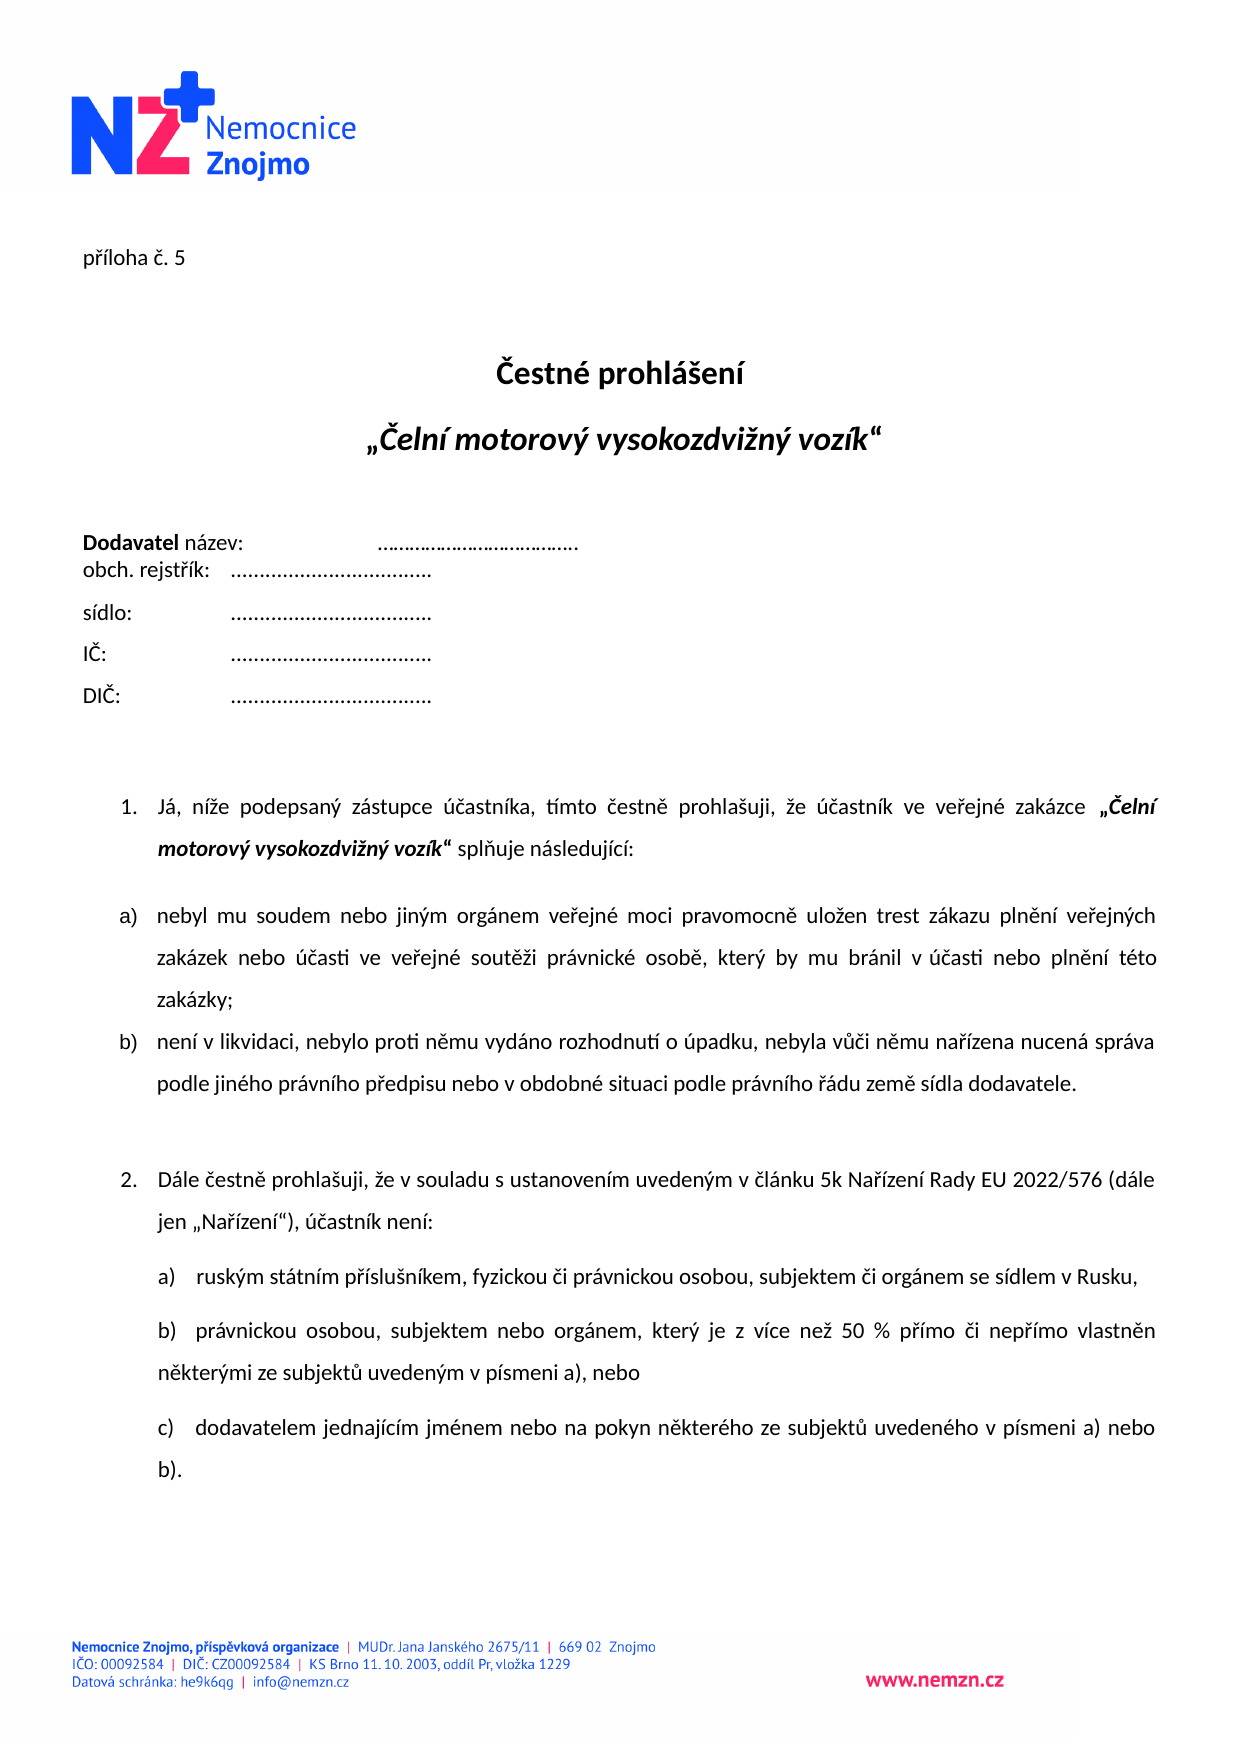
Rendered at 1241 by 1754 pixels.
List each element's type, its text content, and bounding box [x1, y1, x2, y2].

picture [0, 1631, 1075, 1738]
text „Čelní motorový vysokozdvižný vozík“ [83, 418, 1157, 459]
text Čestné prohlášení [83, 352, 1157, 393]
text a) ruským státním příslušníkem, fyzickou či právnickou osobou, subjektem či orgánem se sídlem v Rusku, [158, 1262, 1157, 1290]
list není v likvidaci, nebylo proti němu vydáno rozhodnutí o úpadku, nebyla vůči němu nařízena nucená správa podle jiného právního předpisu nebo v obdobné situaci podle právního řádu země sídla dodavatele. [119, 1027, 1157, 1097]
text b) právnickou osobou, subjektem nebo orgánem, který je z více než 50 % přímo či nepřímo vlastněn některými ze subjektů uvedeným v písmeni a), nebo [158, 1316, 1157, 1386]
text DIČ: ................................... [83, 682, 1157, 709]
list nebyl mu soudem nebo jiným orgánem veřejné moci pravomocně uložen trest zákazu plnění veřejných zakázek nebo účasti ve veřejné soutěži právnické osobě, který by mu bránil v účasti nebo plnění této zakázky; [119, 901, 1157, 1013]
text příloha č. 5 [83, 243, 1157, 271]
list Dále čestně prohlašuji, že v souladu s ustanovením uvedeným v článku 5k Nařízení Rady EU 2022/576 (dále jen „Nařízení“), účastník není: [120, 1165, 1157, 1235]
text IČ: ................................... [83, 639, 1157, 668]
text Dodavatel název: ……………………………….. [83, 528, 1157, 556]
list Já, níže podepsaný zástupce účastníka, tímto čestně prohlašuji, že účastník ve veřejné zakázce „Čelní motorový vysokozdvižný vozík“ splňuje následující: [120, 792, 1157, 862]
text c) dodavatelem jednajícím jménem nebo na pokyn některého ze subjektů uvedeného v písmeni a) nebo b). [158, 1413, 1157, 1483]
text sídlo: ................................... [83, 598, 1157, 626]
picture [0, 0, 1075, 191]
text obch. rejstřík: ................................... [83, 556, 1157, 584]
